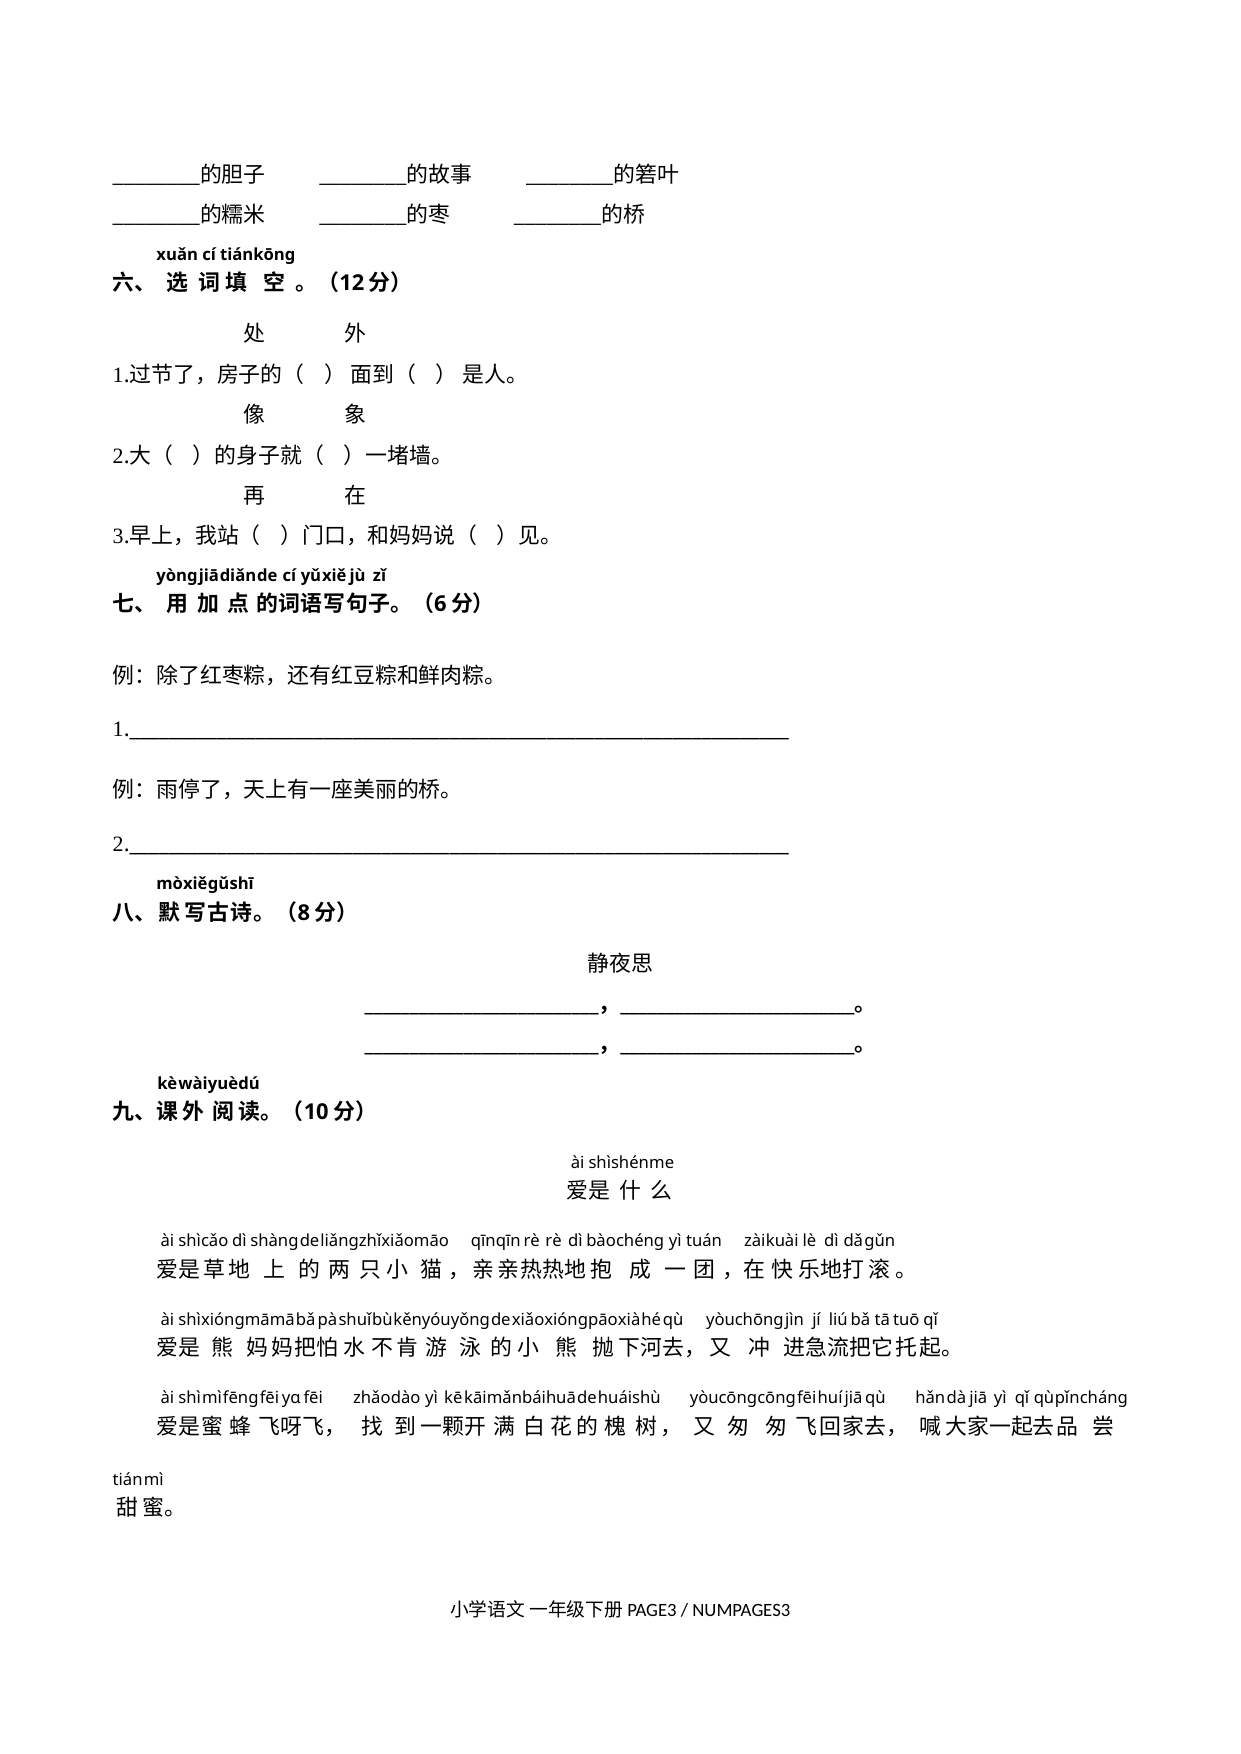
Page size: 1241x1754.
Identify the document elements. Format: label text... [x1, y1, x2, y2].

text 2.大（ ）的身子就（ ）一堵墙。 [112, 437, 1128, 470]
text 再 在 [112, 478, 1128, 510]
text ，。 [112, 1302, 1128, 1367]
text __________________________，__________________________。 [112, 986, 1128, 1018]
text 九、。（10分） [112, 1066, 1128, 1131]
text 静夜思 [112, 945, 1128, 978]
text 七、。（6分） [112, 558, 1128, 623]
text 3.早上，我站（ ）门口，和妈妈说（ ）见。 [112, 518, 1128, 551]
text 像 象 [112, 397, 1128, 429]
text ________的糯米 ________的枣 ________的桥 [112, 197, 1128, 229]
text 2.____________________________________________________________________ [112, 827, 1128, 859]
text 例：除了红枣粽，还有红豆粽和鲜肉粽。 [112, 637, 1128, 702]
text ________的胆子 ________的故事 ________的箬叶 [112, 157, 1128, 189]
text 例：雨停了，天上有一座美丽的桥。 [112, 752, 1128, 817]
text ，，，。 [112, 1381, 1128, 1527]
text 八、。（8分） [112, 867, 1128, 932]
text ，，。 [112, 1223, 1128, 1288]
text __________________________，__________________________。 [112, 1026, 1128, 1058]
text 六、。（12分） [112, 237, 1128, 302]
text 1.____________________________________________________________________ [112, 712, 1128, 744]
text 1.过节了，房子的（ ） 面到（ ） 是人。 [112, 356, 1128, 389]
text 处 外 [112, 316, 1128, 348]
